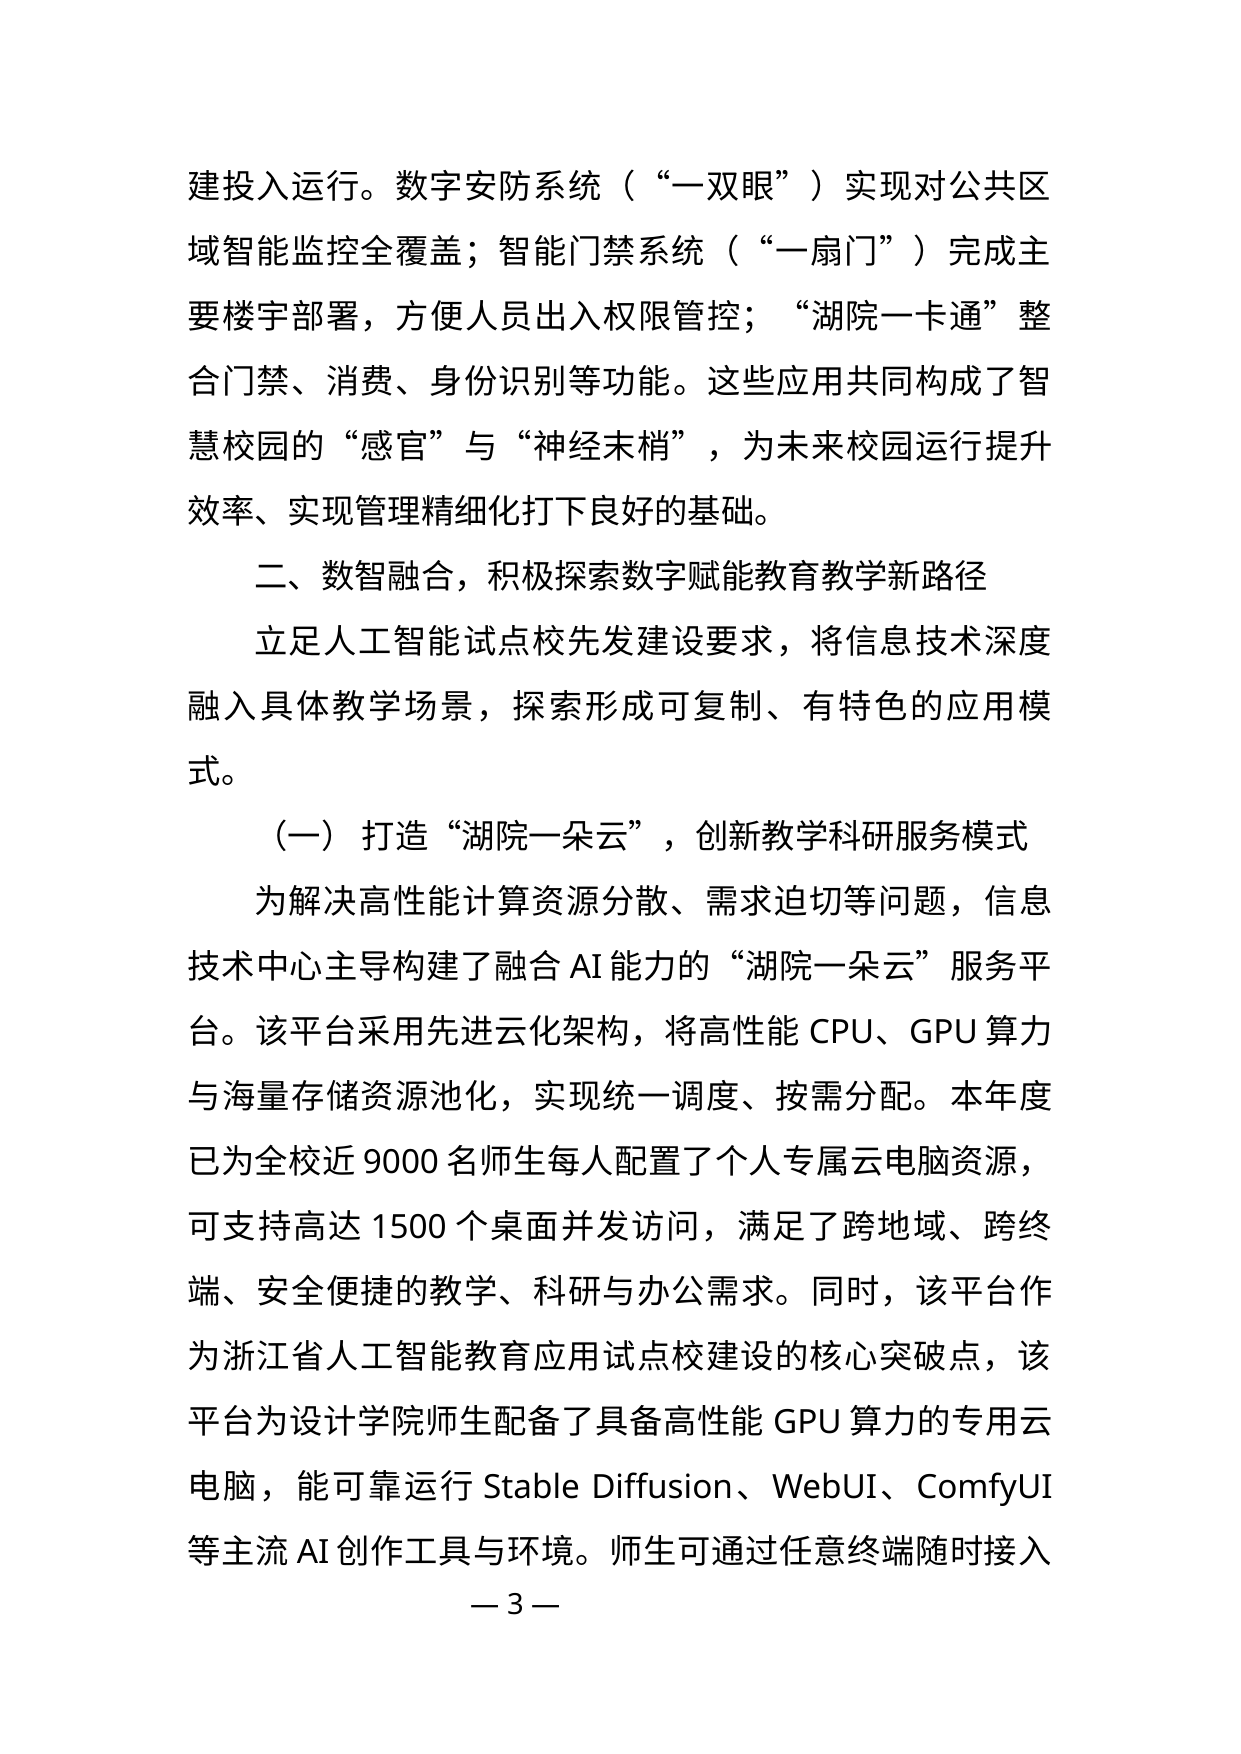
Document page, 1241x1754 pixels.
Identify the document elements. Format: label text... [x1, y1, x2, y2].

list 打造“湖院一朵云”，创新教学科研服务模式 [187, 802, 1053, 867]
list 立足人工智能试点校先发建设要求，将信息技术深度融入具体教学场景，探索形成可复制、有特色的应用模式。 [187, 607, 1053, 802]
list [187, 152, 1053, 542]
list 二、数智融合，积极探索数字赋能教育教学新路径 [187, 542, 1053, 607]
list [187, 867, 1053, 1582]
